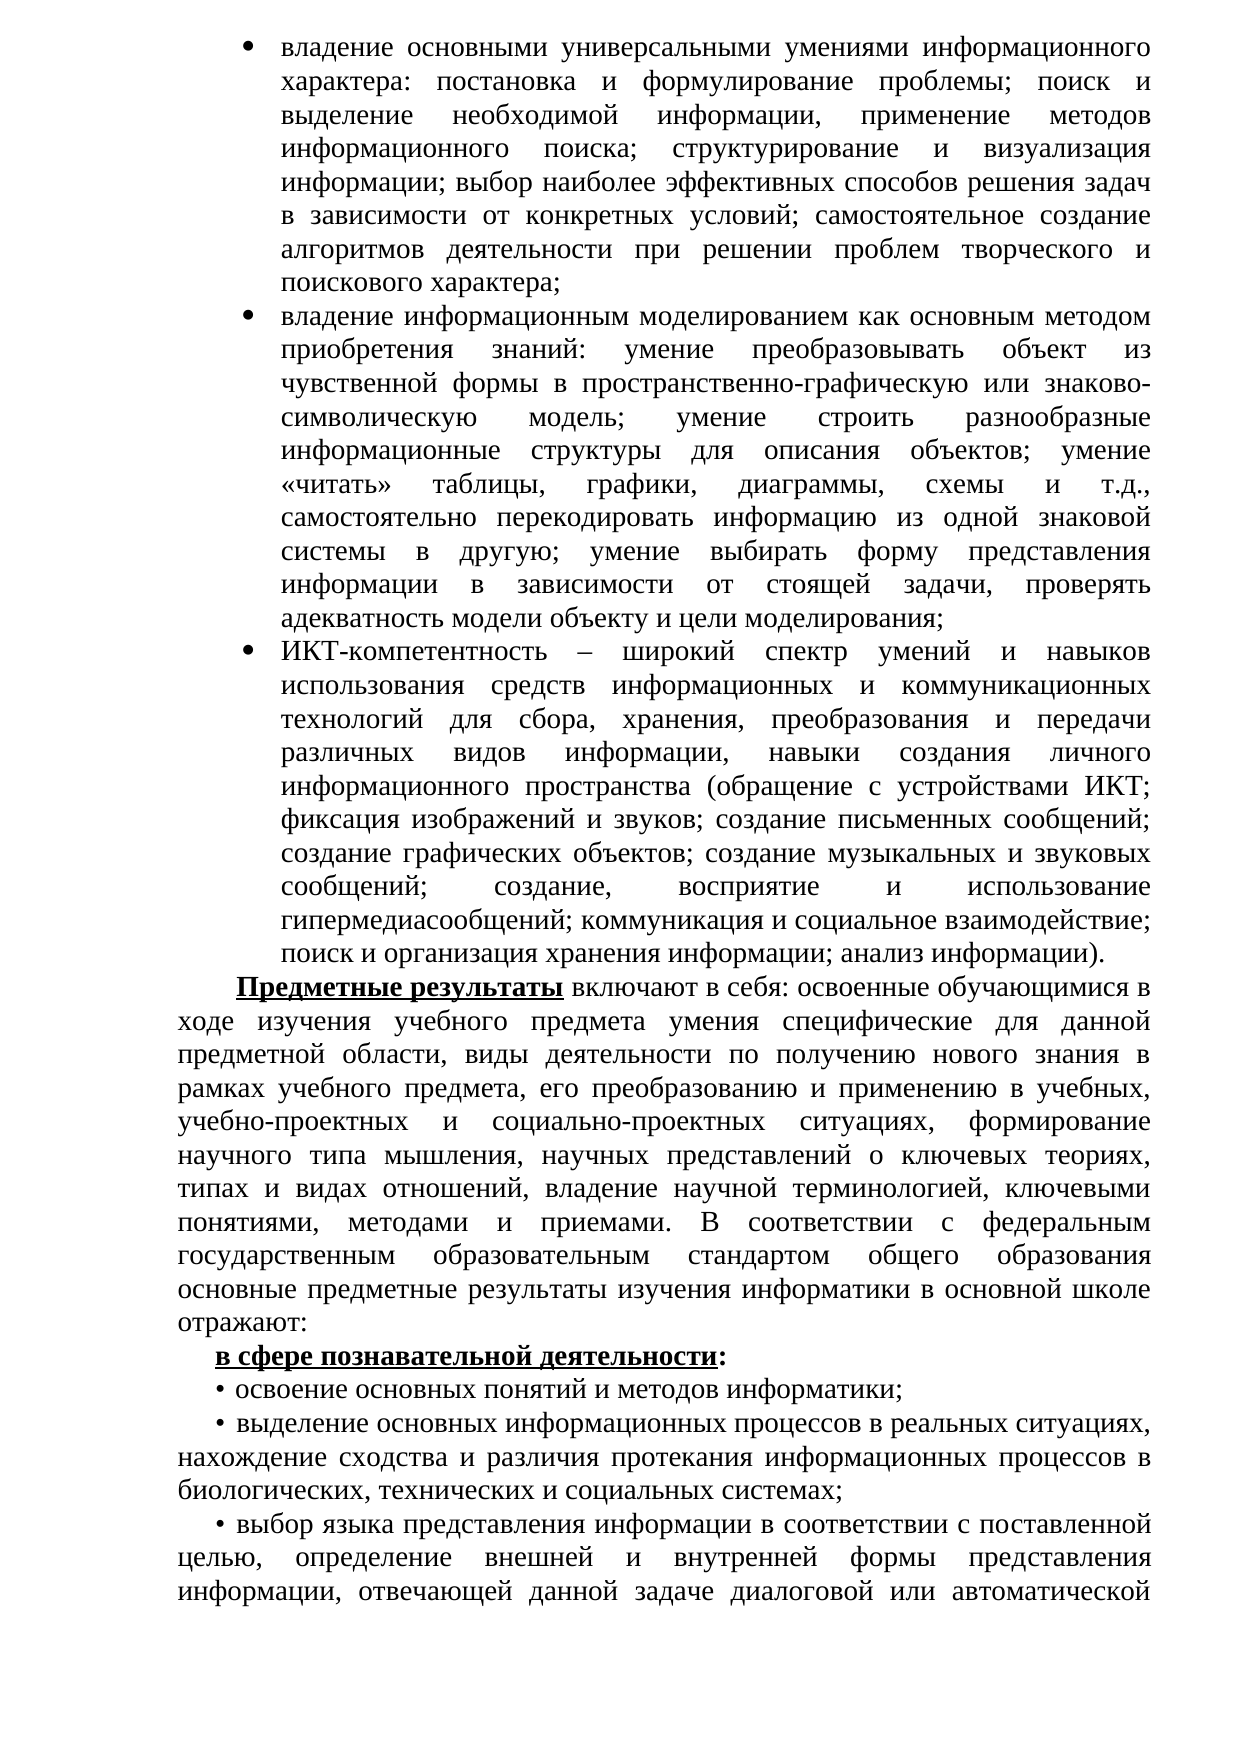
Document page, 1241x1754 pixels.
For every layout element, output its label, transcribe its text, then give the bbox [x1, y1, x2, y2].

text Предметные результаты включают в себя: освоенные обучающимися в ходе изучения учебного предмета умения специфические для данной предметной области, виды деятельности по получению нового знания в рамках учебного предмета, его преобразованию и применению в учебных, учебно-проектных и социально-проектных ситуациях, формирование научного типа мышления, научных представлений о ключевых теориях, типах и видах отношений, владение научной терминологией, ключевыми понятиями, методами и приемами. В соответствии с федеральным государственным образовательным стандартом общего образования основные предметные результаты изучения информатики в основной школе отражают: [177, 969, 1152, 1338]
list владение основными универсальными умениями информационного характера: постановка и формулирование проблемы; поиск и выделение необходимой информации, применение методов информационного поиска; структурирование и визуализация информации; выбор наиболее эффективных способов решения задач в зависимости от конкретных условий; самостоятельное создание алгоритмов деятельности при решении проблем творческого и поискового характера; [243, 29, 1152, 298]
text • выделение основных информационных процессов в реальных ситуациях, нахождение сходства и различия протекания информационных процессов в биологических, технических и социальных системах; [177, 1405, 1152, 1506]
list владение информационным моделированием как основным методом приобретения знаний: умение преобразовывать объект из чувственной формы в пространственно-графическую или знаково-символическую модель; умение строить разнообразные информационные структуры для описания объектов; умение «читать» таблицы, графики, диаграммы, схемы и т.д., самостоятельно перекодировать информацию из одной знаковой системы в другую; умение выбирать форму представления информации в зависимости от стоящей задачи, проверять адекватность модели объекту и цели моделирования; [243, 298, 1152, 633]
list ИКТ-компетентность – широкий спектр умений и навыков использования средств информационных и коммуникационных технологий для сбора, хранения, преобразования и передачи различных видов информации, навыки создания личного информационного пространства (обращение с устройствами ИКТ; фиксация изображений и звуков; создание письменных сообщений; создание графических объектов; создание музыкальных и звуковых сообщений; создание, восприятие и использование гипермедиасообщений; коммуникация и социальное взаимодействие; поиск и организация хранения информации; анализ информации). [243, 633, 1152, 969]
text в сфере познавательной деятельности: [177, 1338, 1152, 1372]
text • освоение основных понятий и методов информатики; [177, 1372, 1152, 1405]
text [177, 1506, 1152, 1606]
